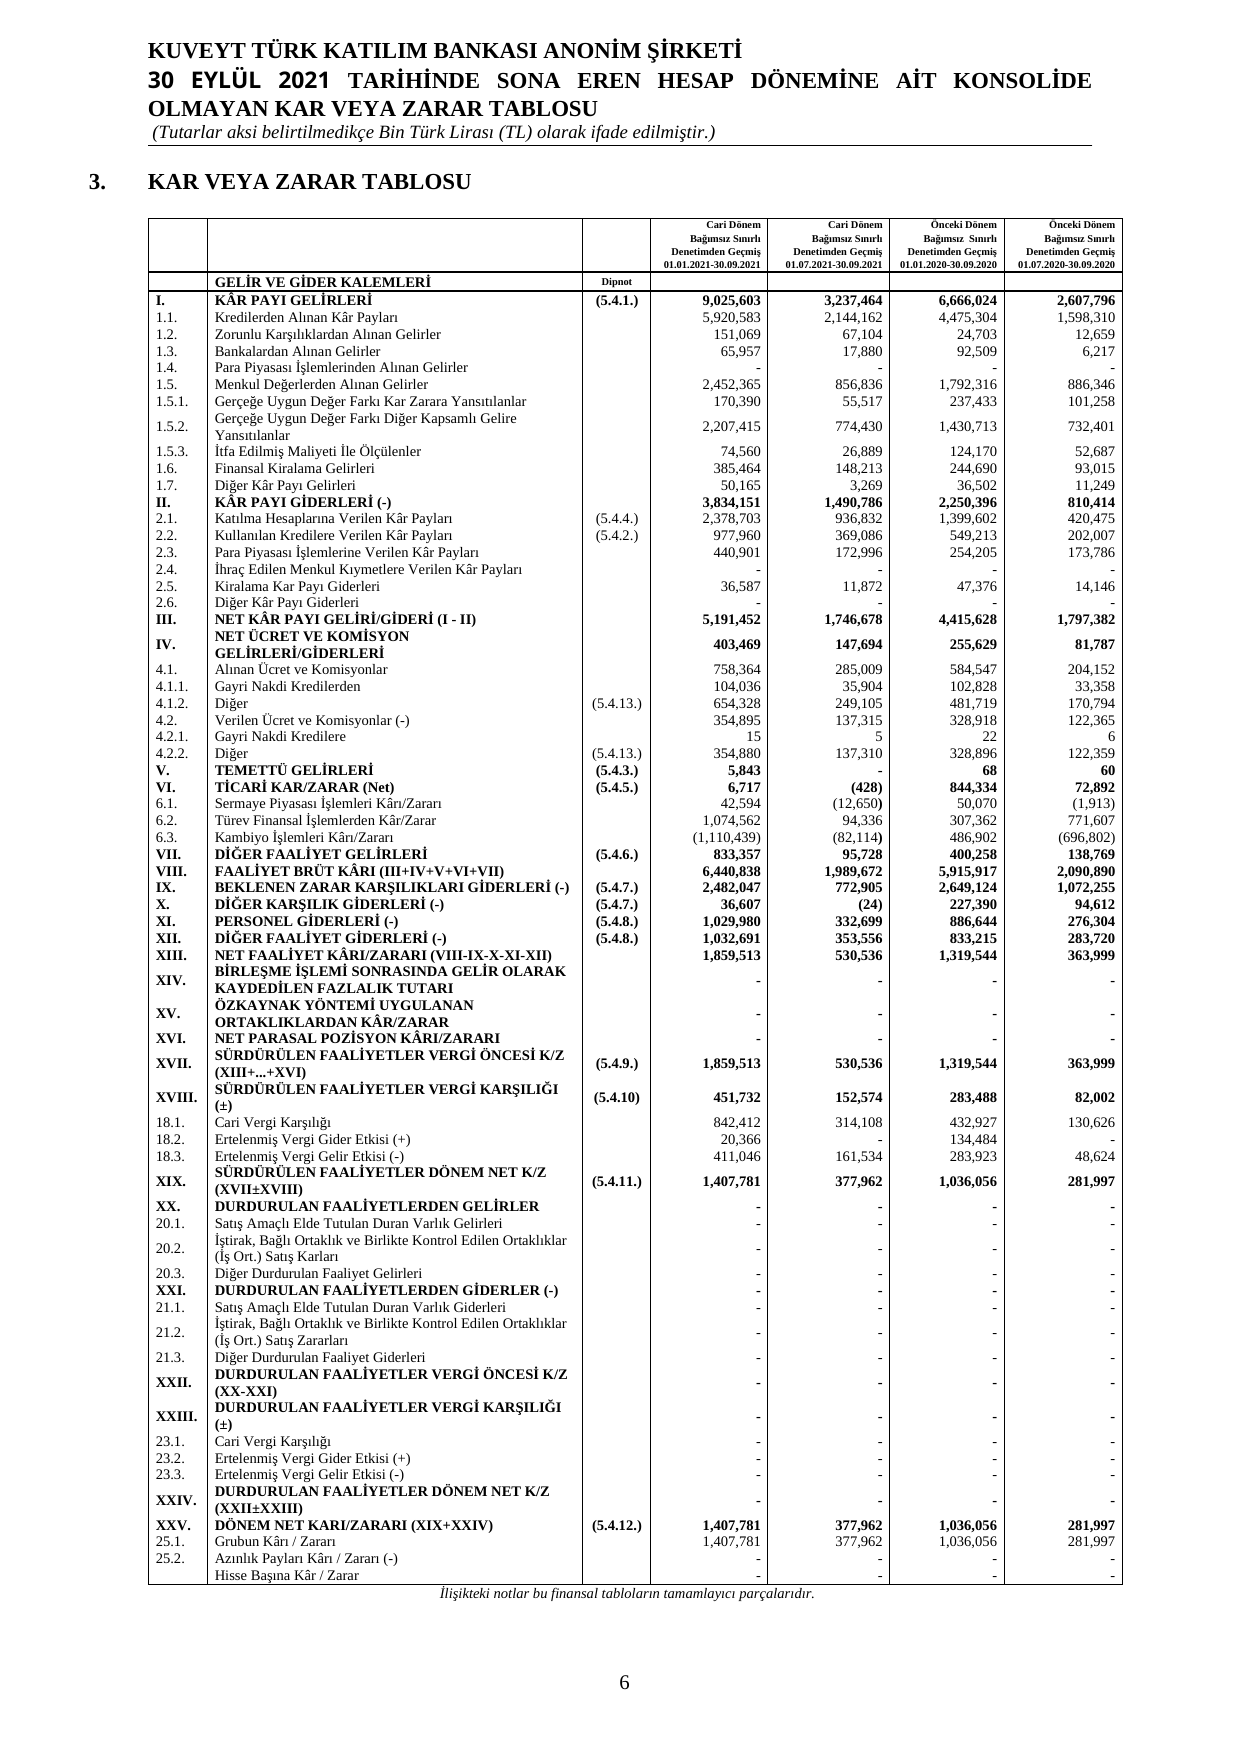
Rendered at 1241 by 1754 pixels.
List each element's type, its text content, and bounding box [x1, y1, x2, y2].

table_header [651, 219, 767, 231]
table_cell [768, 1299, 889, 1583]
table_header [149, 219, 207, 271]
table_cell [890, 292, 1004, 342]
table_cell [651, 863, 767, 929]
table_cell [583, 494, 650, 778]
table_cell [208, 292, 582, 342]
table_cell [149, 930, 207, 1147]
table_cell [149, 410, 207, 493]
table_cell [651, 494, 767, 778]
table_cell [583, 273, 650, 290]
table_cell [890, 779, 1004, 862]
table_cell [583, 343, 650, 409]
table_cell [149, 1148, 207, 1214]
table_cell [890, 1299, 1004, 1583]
text 3. KAR VEYA ZARAR TABLOSU [89, 168, 1092, 194]
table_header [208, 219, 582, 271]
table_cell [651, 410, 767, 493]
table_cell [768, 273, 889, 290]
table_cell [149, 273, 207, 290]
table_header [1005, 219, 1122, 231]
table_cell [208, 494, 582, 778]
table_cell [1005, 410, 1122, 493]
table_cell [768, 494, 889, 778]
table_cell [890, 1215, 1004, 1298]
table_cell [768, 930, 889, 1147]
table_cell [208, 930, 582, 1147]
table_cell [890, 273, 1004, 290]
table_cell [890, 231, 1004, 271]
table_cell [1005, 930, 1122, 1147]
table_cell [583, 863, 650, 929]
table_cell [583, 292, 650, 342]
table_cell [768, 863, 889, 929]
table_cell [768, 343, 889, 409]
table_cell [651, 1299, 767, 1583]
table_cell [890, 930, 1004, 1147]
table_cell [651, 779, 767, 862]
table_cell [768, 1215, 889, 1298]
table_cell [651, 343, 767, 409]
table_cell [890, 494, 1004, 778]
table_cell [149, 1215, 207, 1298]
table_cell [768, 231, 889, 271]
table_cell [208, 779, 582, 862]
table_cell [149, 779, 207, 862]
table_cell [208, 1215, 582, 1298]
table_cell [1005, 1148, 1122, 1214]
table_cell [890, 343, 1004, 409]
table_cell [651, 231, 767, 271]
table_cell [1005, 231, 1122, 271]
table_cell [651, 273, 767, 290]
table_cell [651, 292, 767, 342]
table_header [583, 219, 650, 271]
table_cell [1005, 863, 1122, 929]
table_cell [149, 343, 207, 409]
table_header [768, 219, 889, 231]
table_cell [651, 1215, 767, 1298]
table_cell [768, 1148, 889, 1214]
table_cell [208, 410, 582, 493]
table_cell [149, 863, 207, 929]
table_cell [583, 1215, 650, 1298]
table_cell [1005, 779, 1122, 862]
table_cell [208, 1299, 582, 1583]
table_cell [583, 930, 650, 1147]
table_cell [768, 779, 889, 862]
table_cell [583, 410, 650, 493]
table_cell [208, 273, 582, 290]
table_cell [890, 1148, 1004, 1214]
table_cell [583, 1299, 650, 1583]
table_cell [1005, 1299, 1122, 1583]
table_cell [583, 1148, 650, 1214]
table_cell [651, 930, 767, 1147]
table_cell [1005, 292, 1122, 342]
text İlişikteki notlar bu finansal tabloların tamamlayıcı parçalarıdır. [89, 1584, 1092, 1601]
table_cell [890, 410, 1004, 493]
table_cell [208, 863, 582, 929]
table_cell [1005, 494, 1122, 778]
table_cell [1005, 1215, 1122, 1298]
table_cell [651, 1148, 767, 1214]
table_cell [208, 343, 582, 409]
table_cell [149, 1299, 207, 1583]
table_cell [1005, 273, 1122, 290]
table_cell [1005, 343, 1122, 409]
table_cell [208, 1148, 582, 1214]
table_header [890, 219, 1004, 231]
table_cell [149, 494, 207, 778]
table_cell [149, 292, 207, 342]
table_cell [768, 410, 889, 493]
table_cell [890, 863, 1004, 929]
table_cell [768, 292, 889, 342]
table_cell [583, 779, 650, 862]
